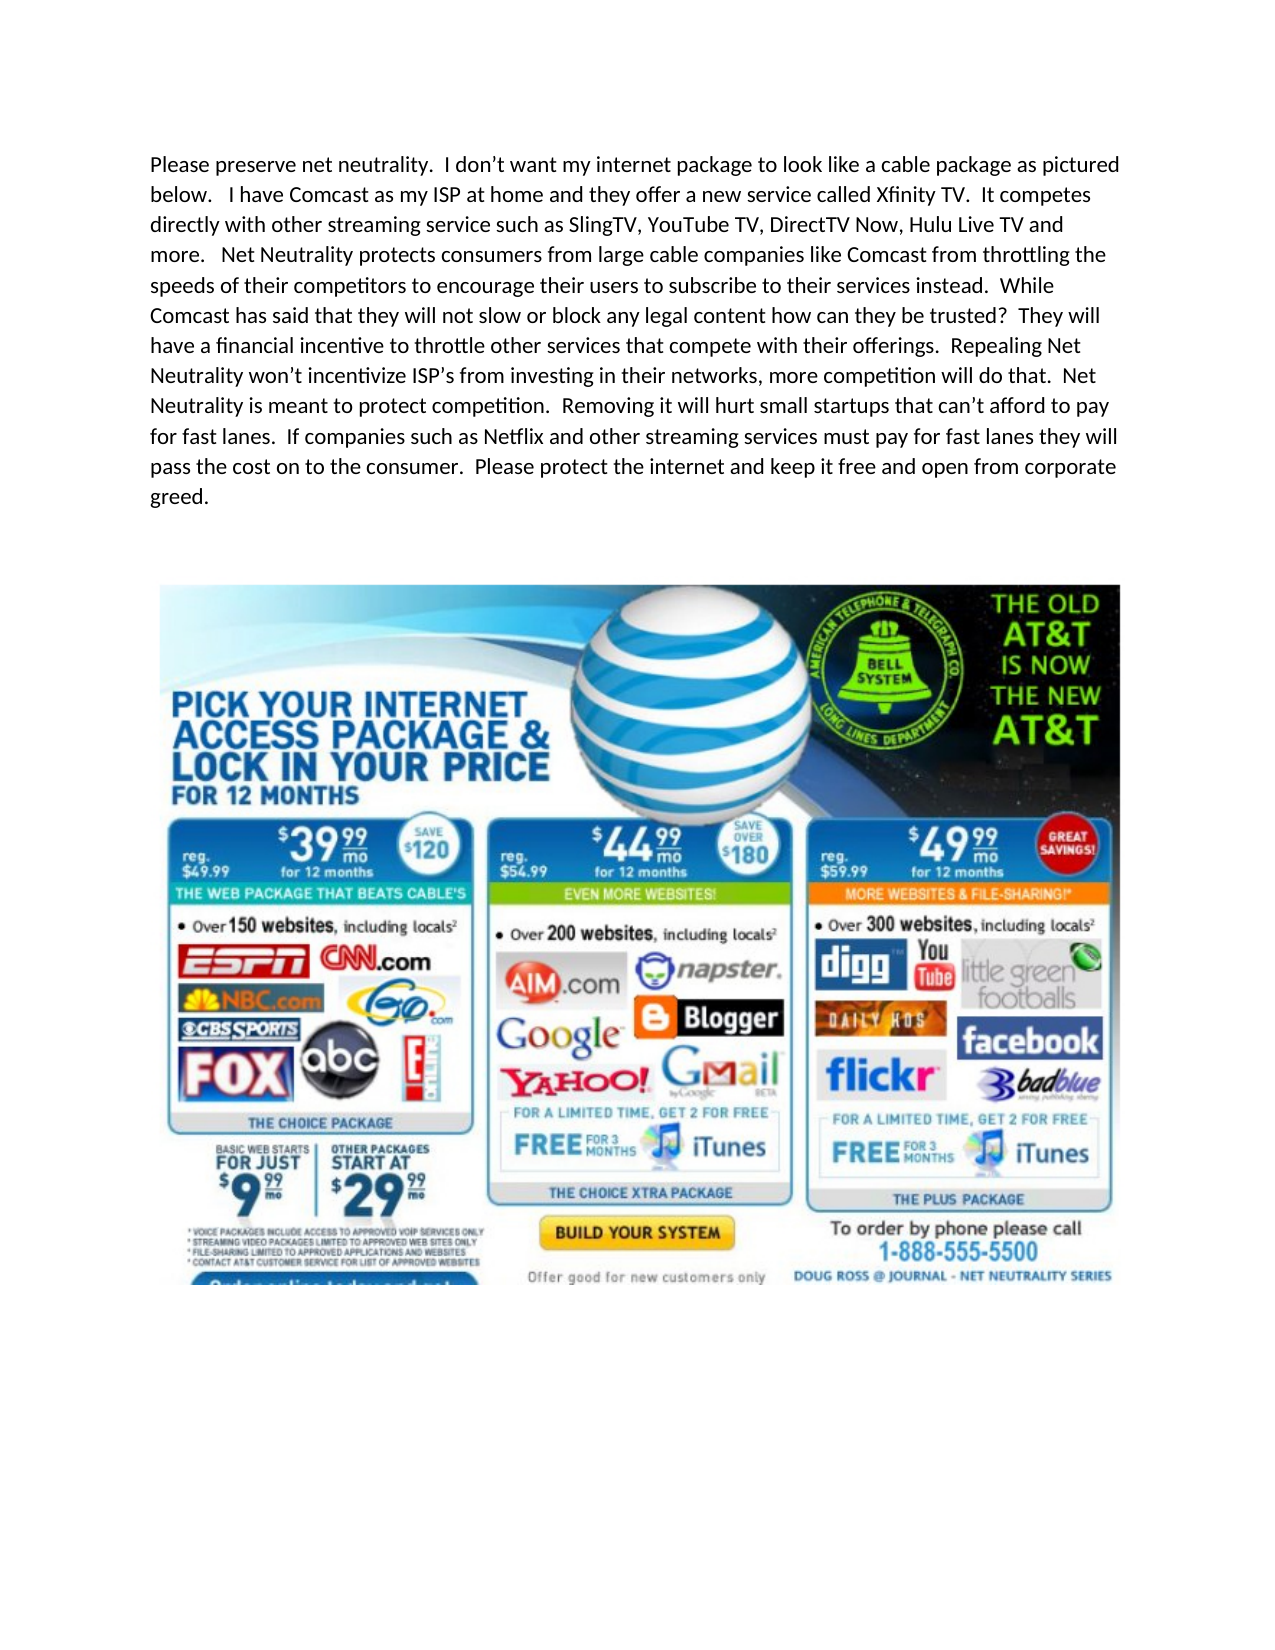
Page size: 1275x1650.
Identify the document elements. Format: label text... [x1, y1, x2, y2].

text Please preserve net neutrality. I don’t want my internet package to look like a cable package as pictured below. I have Comcast as my ISP at home and they offer a new service called Xfinity TV. It competes directly with other streaming service such as SlingTV, YouTube TV, DirectTV Now, Hulu Live TV and more. Net Neutrality protects consumers from large cable companies like Comcast from throttling the speeds of their competitors to encourage their users to subscribe to their services instead. While Comcast has said that they will not slow or block any legal content how can they be trusted? They will have a financial incentive to throttle other services that compete with their offerings. Repealing Net Neutrality won’t incentivize ISP’s from investing in their networks, more competition will do that. Net Neutrality is meant to protect competition. Removing it will hurt small startups that can’t afford to pay for fast lanes. If companies such as Netflix and other streaming services must pay for fast lanes they will pass the cost on to the consumer. Please protect the internet and keep it free and open from corporate greed. [150, 150, 1125, 510]
picture [150, 576, 1125, 1285]
